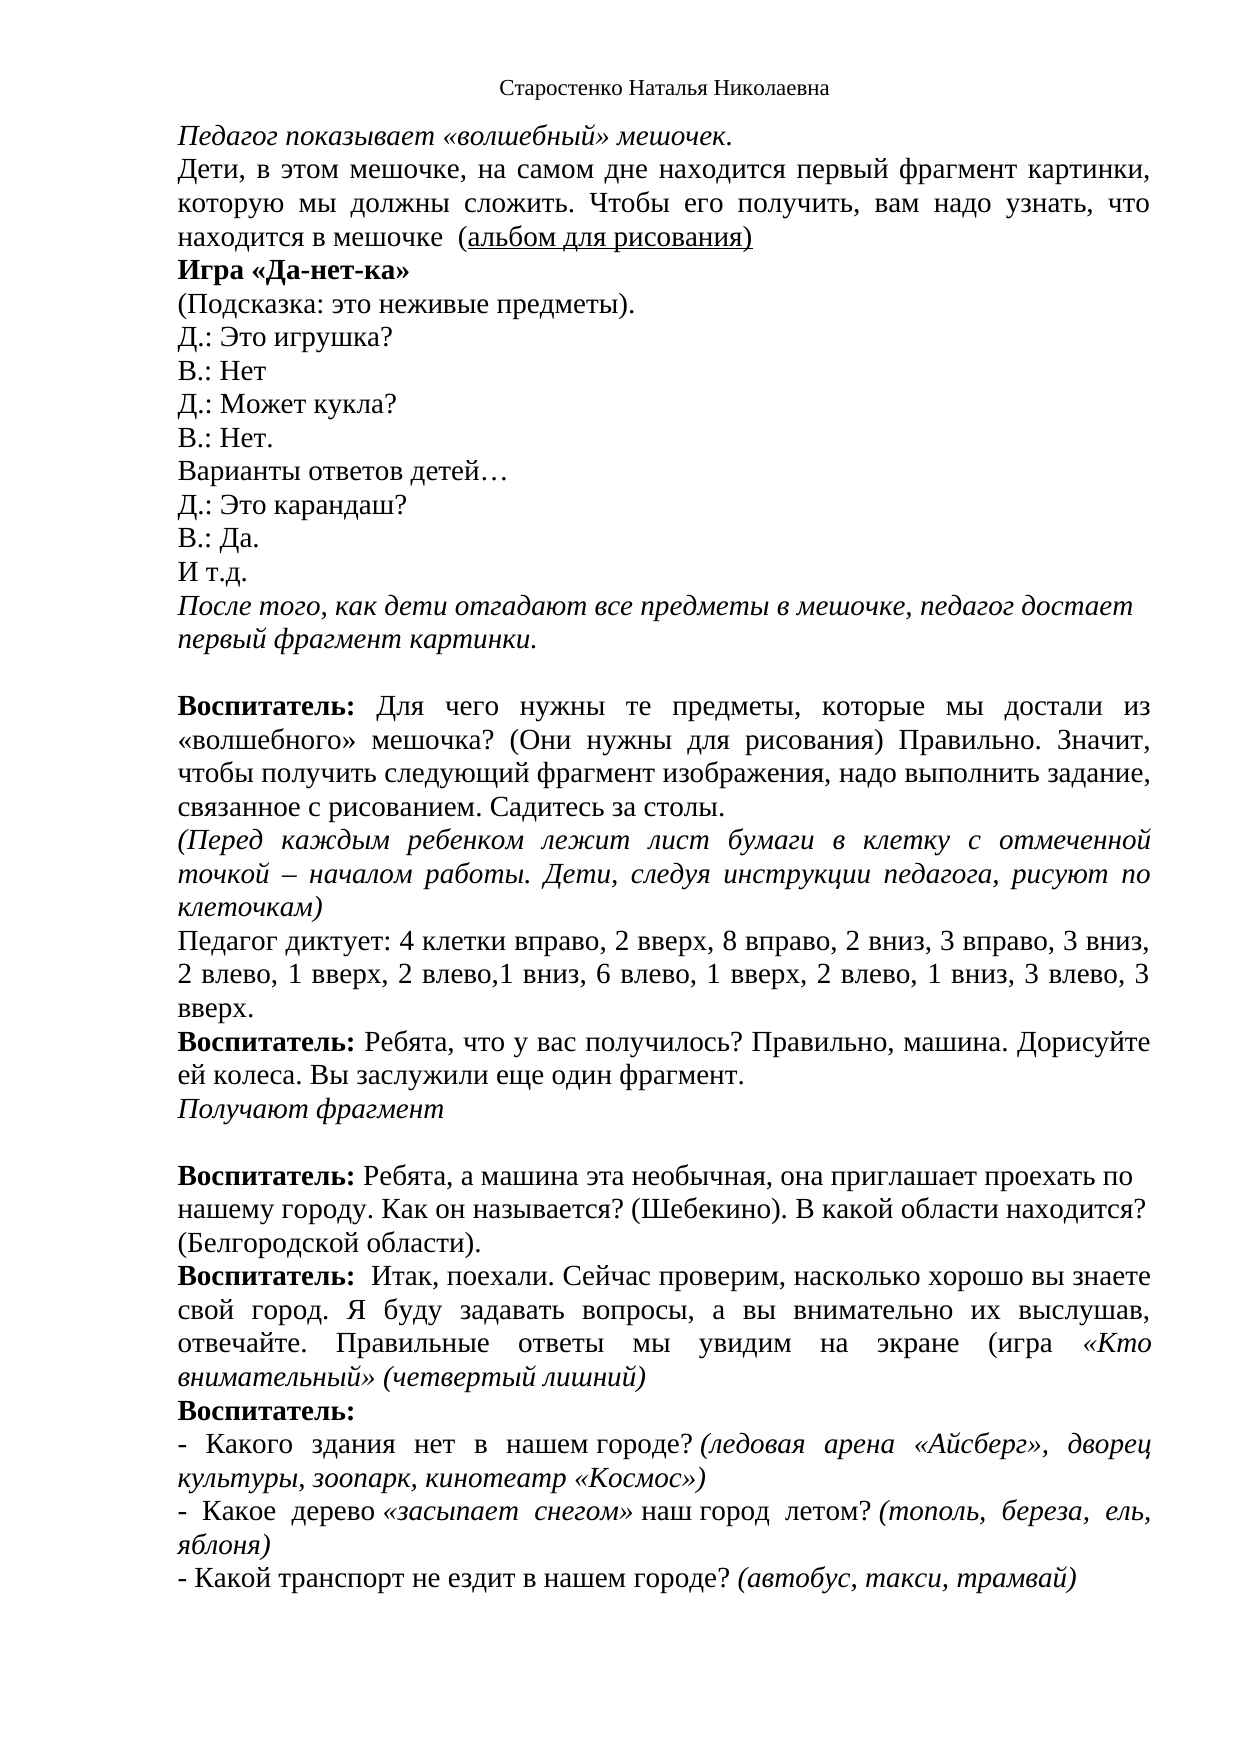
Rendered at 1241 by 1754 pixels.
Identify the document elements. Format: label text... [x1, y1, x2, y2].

text Варианты ответов детей… [177, 453, 1152, 487]
text Воспитатель: Ребята, а машина эта необычная, она приглашает проехать по нашему городу. Как он называется? (Шебекино). В какой области находится? (Белгородской области). [177, 1158, 1152, 1258]
text Воспитатель: [177, 1393, 1152, 1426]
text (Подсказка: это неживые предметы). [177, 286, 1152, 319]
text Игра «Да-нет-ка» [177, 252, 1152, 286]
text Д.: Это игрушка? [177, 319, 1152, 353]
text Дети, в этом мешочке, на самом дне находится первый фрагмент картинки, которую мы должны сложить. Чтобы его получить, вам надо узнать, что находится в мешочке (альбом для рисования) [177, 152, 1152, 252]
text - Какое дерево «засыпает снегом» наш город летом? (тополь, береза, ель, яблоня) [177, 1493, 1152, 1560]
text Воспитатель: Для чего нужны те предметы, которые мы достали из «волшебного» мешочка? (Они нужны для рисования) Правильно. Значит, чтобы получить следующий фрагмент изображения, надо выполнить задание, связанное с рисованием. Садитесь за столы. [177, 688, 1152, 822]
text После того, как дети отгадают все предметы в мешочке, педагог достает первый фрагмент картинки. [177, 588, 1152, 655]
text Д.: Может кукла? [177, 386, 1152, 420]
text В.: Да. [177, 521, 1152, 554]
text Получают фрагмент [177, 1091, 1152, 1124]
text Педагог диктует: 4 клетки вправо, 2 вверх, 8 вправо, 2 вниз, 3 вправо, 3 вниз, 2 влево, 1 вверх, 2 влево,1 вниз, 6 влево, 1 вверх, 2 влево, 1 вниз, 3 влево, 3 вверх. [177, 923, 1152, 1024]
text В.: Нет. [177, 420, 1152, 453]
text Воспитатель: Итак, поехали. Сейчас проверим, насколько хорошо вы знаете свой город. Я буду задавать вопросы, а вы внимательно их выслушав, отвечайте. Правильные ответы мы увидим на экране (игра «Кто внимательный» (четвертый лишний) [177, 1258, 1152, 1393]
text (Перед каждым ребенком лежит лист бумаги в клетку с отмеченной точкой – началом работы. Дети, следуя инструкции педагога, рисуют по клеточкам) [177, 822, 1152, 923]
text Д.: Это карандаш? [177, 487, 1152, 521]
text - Какой транспорт не ездит в нашем городе? (автобус, такси, трамвай) [177, 1560, 1152, 1594]
text - Какого здания нет в нашем городе? (ледовая арена «Айсберг», дворец культуры, зоопарк, кинотеатр «Космос») [177, 1426, 1152, 1493]
text И т.д. [177, 554, 1152, 588]
text В.: Нет [177, 353, 1152, 386]
text Воспитатель: Ребята, что у вас получилось? Правильно, машина. Дорисуйте ей колеса. Вы заслужили еще один фрагмент. [177, 1024, 1152, 1091]
text Педагог показывает «волшебный» мешочек. [177, 118, 1152, 152]
